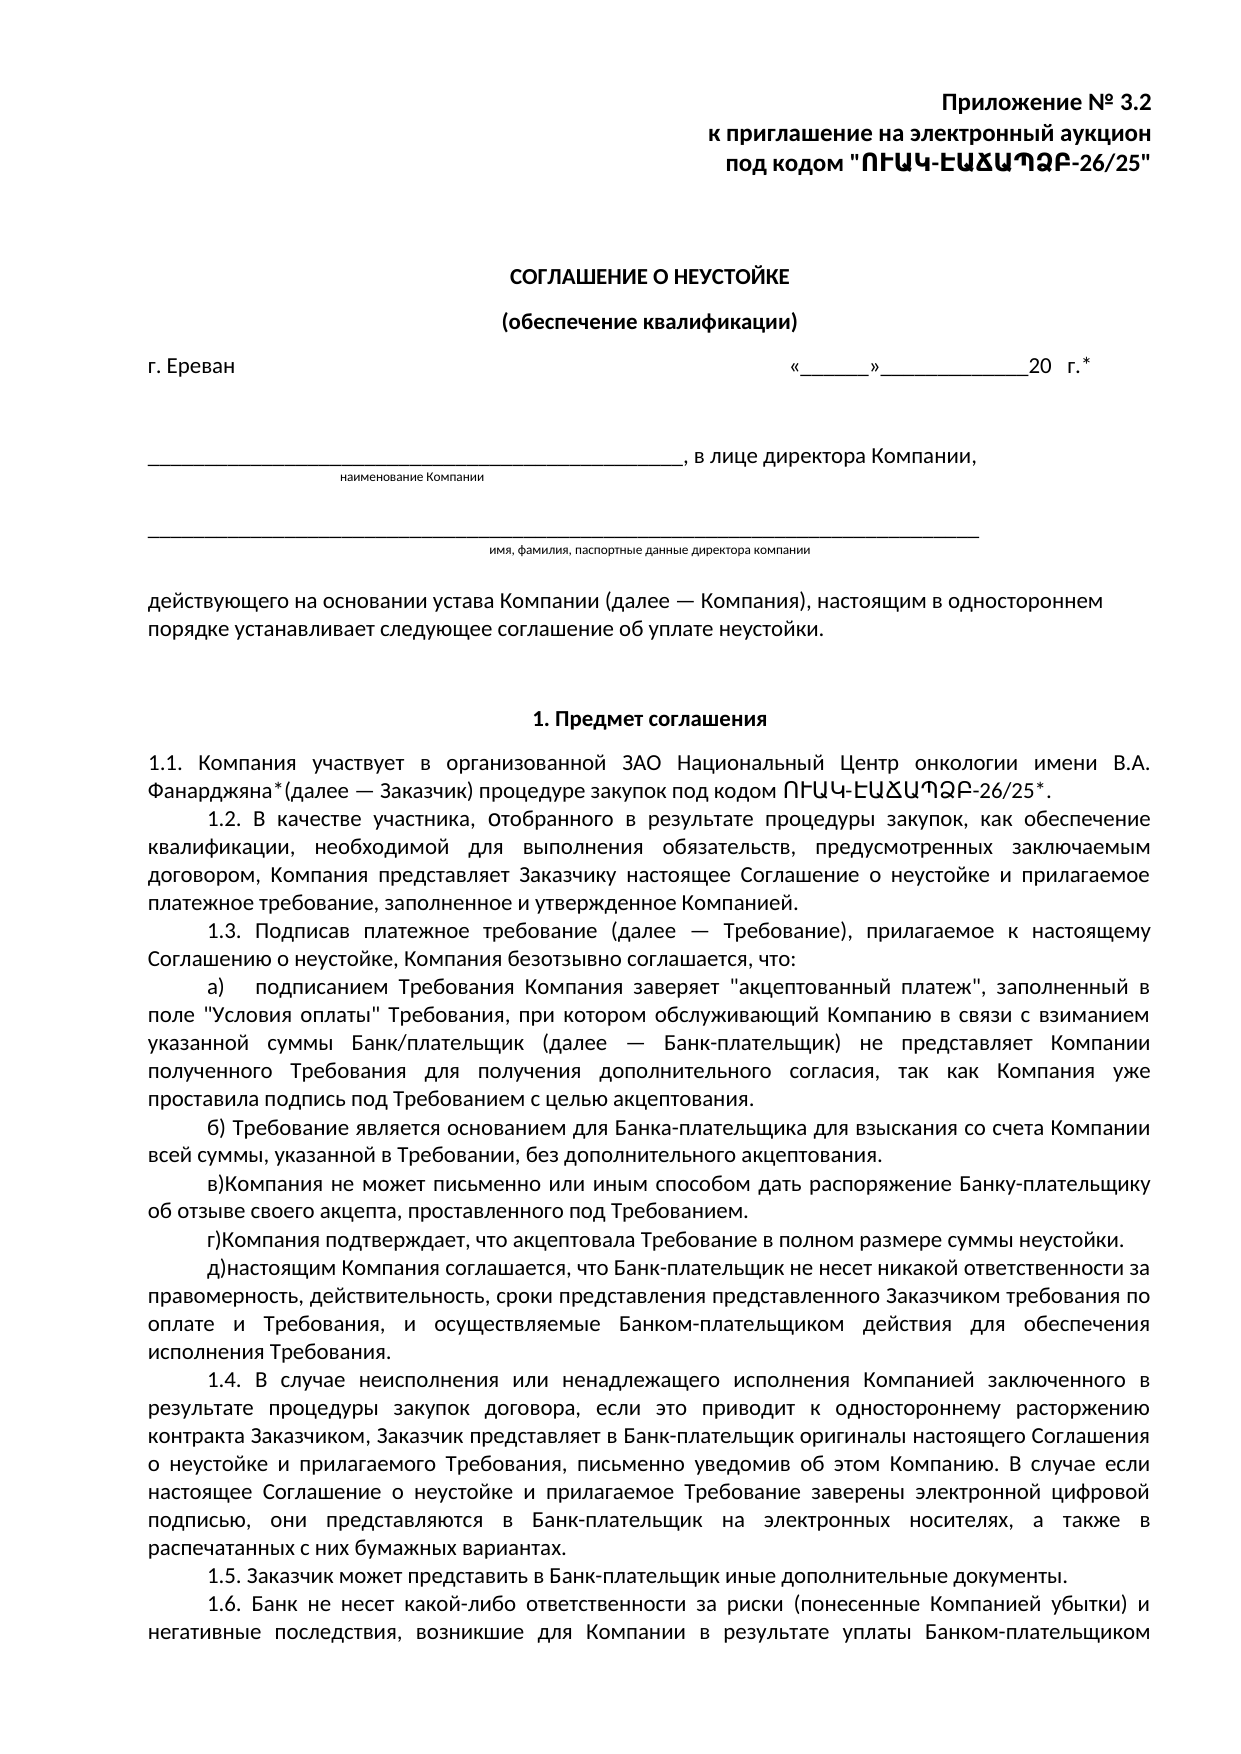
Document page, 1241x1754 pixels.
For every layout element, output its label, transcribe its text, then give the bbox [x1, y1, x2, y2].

text 1.5. Заказчик может представить в Банк-плательщик иные дополнительные документы. [148, 1561, 1152, 1589]
text 1. Предмет соглашения [148, 704, 1152, 732]
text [148, 1589, 1152, 1645]
text под кодом "ՈՒԱԿ-ԷԱՃԱՊՁԲ-26/25" [177, 147, 1152, 178]
text г)Компания подтверждает, что акцептовала Требование в полном размере суммы неустойки. [148, 1225, 1152, 1253]
text порядке устанавливает следующее соглашение об уплате неустойки. [148, 614, 1152, 642]
text _________________________________________________________________________ [148, 513, 1152, 542]
text _______________________________________________, в лице директора Компании, [148, 441, 1152, 469]
text имя, фамилия, паспортные данные директора компании [148, 542, 1152, 569]
text 1.4. В случае неисполнения или ненадлежащего исполнения Компанией заключенного в результате процедуры закупок договора, если это приводит к одностороннему расторжению контракта Заказчиком, Заказчик представляет в Банк-плательщик оригиналы настоящего Соглашения о неустойке и прилагаемого Требования, письменно уведомив об этом Компанию. В случае если настоящее Соглашение о неустойке и прилагаемое Требование заверены электронной цифровой подписью, они представляются в Банк-плательщик на электронных носителях, а также в распечатанных с них бумажных вариантах. [148, 1365, 1152, 1561]
text СОГЛАШЕНИЕ О НЕУСТОЙКЕ [148, 262, 1152, 290]
text наименование Компании [340, 469, 1152, 497]
text д)настоящим Компания соглашается, что Банк-плательщик не несет никакой ответственности за правомерность, действительность, сроки представления представленного Заказчиком требования по оплате и Требования, и осуществляемые Банком-плательщиком действия для обеспечения исполнения Требования. [148, 1253, 1152, 1365]
text (обеспечение квалификации) [148, 307, 1152, 335]
text 1.3. Подписав платежное требование (далее — Требование), прилагаемое к настоящему Соглашению о неустойке, Компания безотзывно соглашается, что: [148, 916, 1152, 972]
text в)Компания не может письменно или иным способом дать распоряжение Банку-плательщику об отзыве своего акцепта, проставленного под Требованием. [148, 1169, 1152, 1225]
text 1.2. В качестве участника, օтобранного в результате процедуры закупок, как обеспечение квалификации, необходимой для выполнения обязательств, предусмотренных заключаемым договором, Kомпания представляет Заказчику настоящее Соглашение о неустойке и прилагаемое платежное требование, заполненное и утвержденное Компанией. [148, 804, 1152, 916]
text к приглашение на электронный аукцион [177, 117, 1152, 147]
text б) Требование является основанием для Банка-плательщика для взыскания со счета Компании всей суммы, указанной в Требовании, без дополнительного акцептования. [148, 1113, 1152, 1169]
text Приложение № 3.2 [148, 86, 1152, 117]
text 1.1. Компания участвует в организованной ЗАО Национальный Центр онкологии имени В.А. Фанарджяна*(далее — Заказчик) процедуре закупок под кодом ՈՒԱԿ-ԷԱՃԱՊՁԲ-26/25*. [148, 748, 1152, 804]
text действующего на основании устава Компании (далее — Компания), настоящим в одностороннем [148, 586, 1152, 614]
table_header «______»_____________20 г.* [635, 351, 1104, 396]
text а) подписанием Требования Компания заверяет "акцептованный платеж", заполненный в поле "Условия оплаты" Требования, при котором обслуживающий Компанию в связи с взиманием указанной суммы Банк/плательщик (далее — Банк-плательщик) не представляет Компании полученного Требования для получения дополнительного согласия, так как Компания уже проставила подпись под Требованием с целью акцептования. [148, 972, 1152, 1113]
table_header г. Ереван [136, 351, 635, 396]
